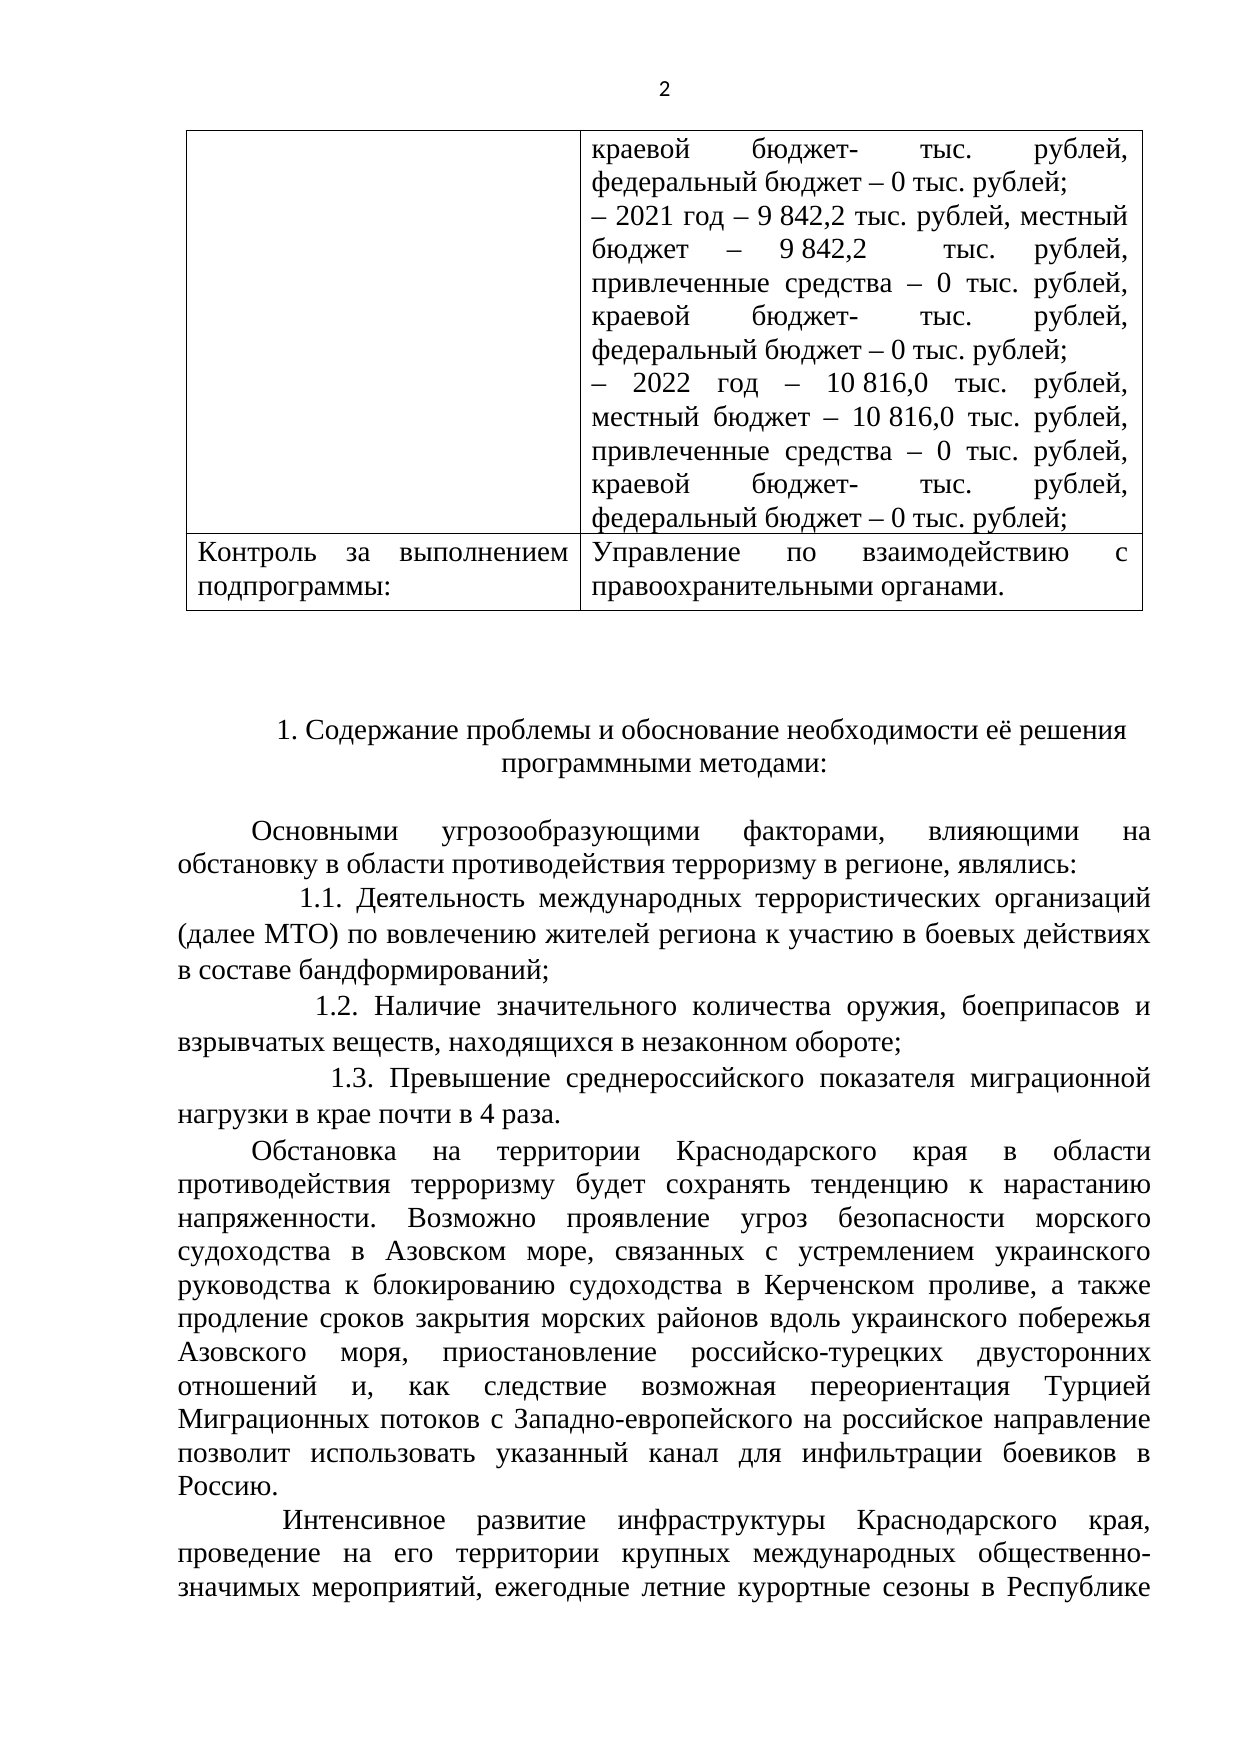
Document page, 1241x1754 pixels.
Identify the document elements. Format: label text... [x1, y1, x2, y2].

text 1.3. Превышение среднероссийского показателя миграционной нагрузки в крае почти в 4 раза. [177, 1061, 1152, 1130]
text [177, 1502, 1152, 1602]
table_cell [187, 131, 580, 533]
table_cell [581, 131, 1142, 533]
text 1.1. Деятельность международных террористических организаций (далее MТО) по вовлечению жителей региона к участию в боевых действиях в составе бандформирований; [177, 880, 1152, 986]
text 1. Содержание проблемы и обоснование необходимости её решения программными методами: [177, 712, 1152, 779]
table_cell Управление по взаимодействию с правоохранительными органами. [581, 534, 1142, 610]
text Основными угрозообразующими факторами, влияющими на обстановку в области противодействия терроризму в регионе, являлись: [177, 813, 1152, 880]
text Обстановка на территории Краснодарского края в области противодействия терроризму будет сохранять тенденцию к нарастанию напряженности. Возможно проявление угроз безопасности морского судоходства в Азовском море, связанных с устремлением украинского руководства к блокированию судоходства в Керченском проливе, а также продление сроков закрытия морских районов вдоль украинского побережья Азовского моря, приостановление российско-турецких двусторонних отношений и, как следствие возможная переориентация Турцией Миграционных потоков с Западно-европейского на российское направление позволит использовать указанный канал для инфильтрации боевиков в Россию. [177, 1133, 1152, 1502]
table_cell Контроль за выполнением подпрограммы: [187, 534, 580, 610]
text 1.2. Наличие значительного количества оружия, боеприпасов и взрывчатых веществ, находящихся в незаконном обороте; [177, 988, 1152, 1058]
